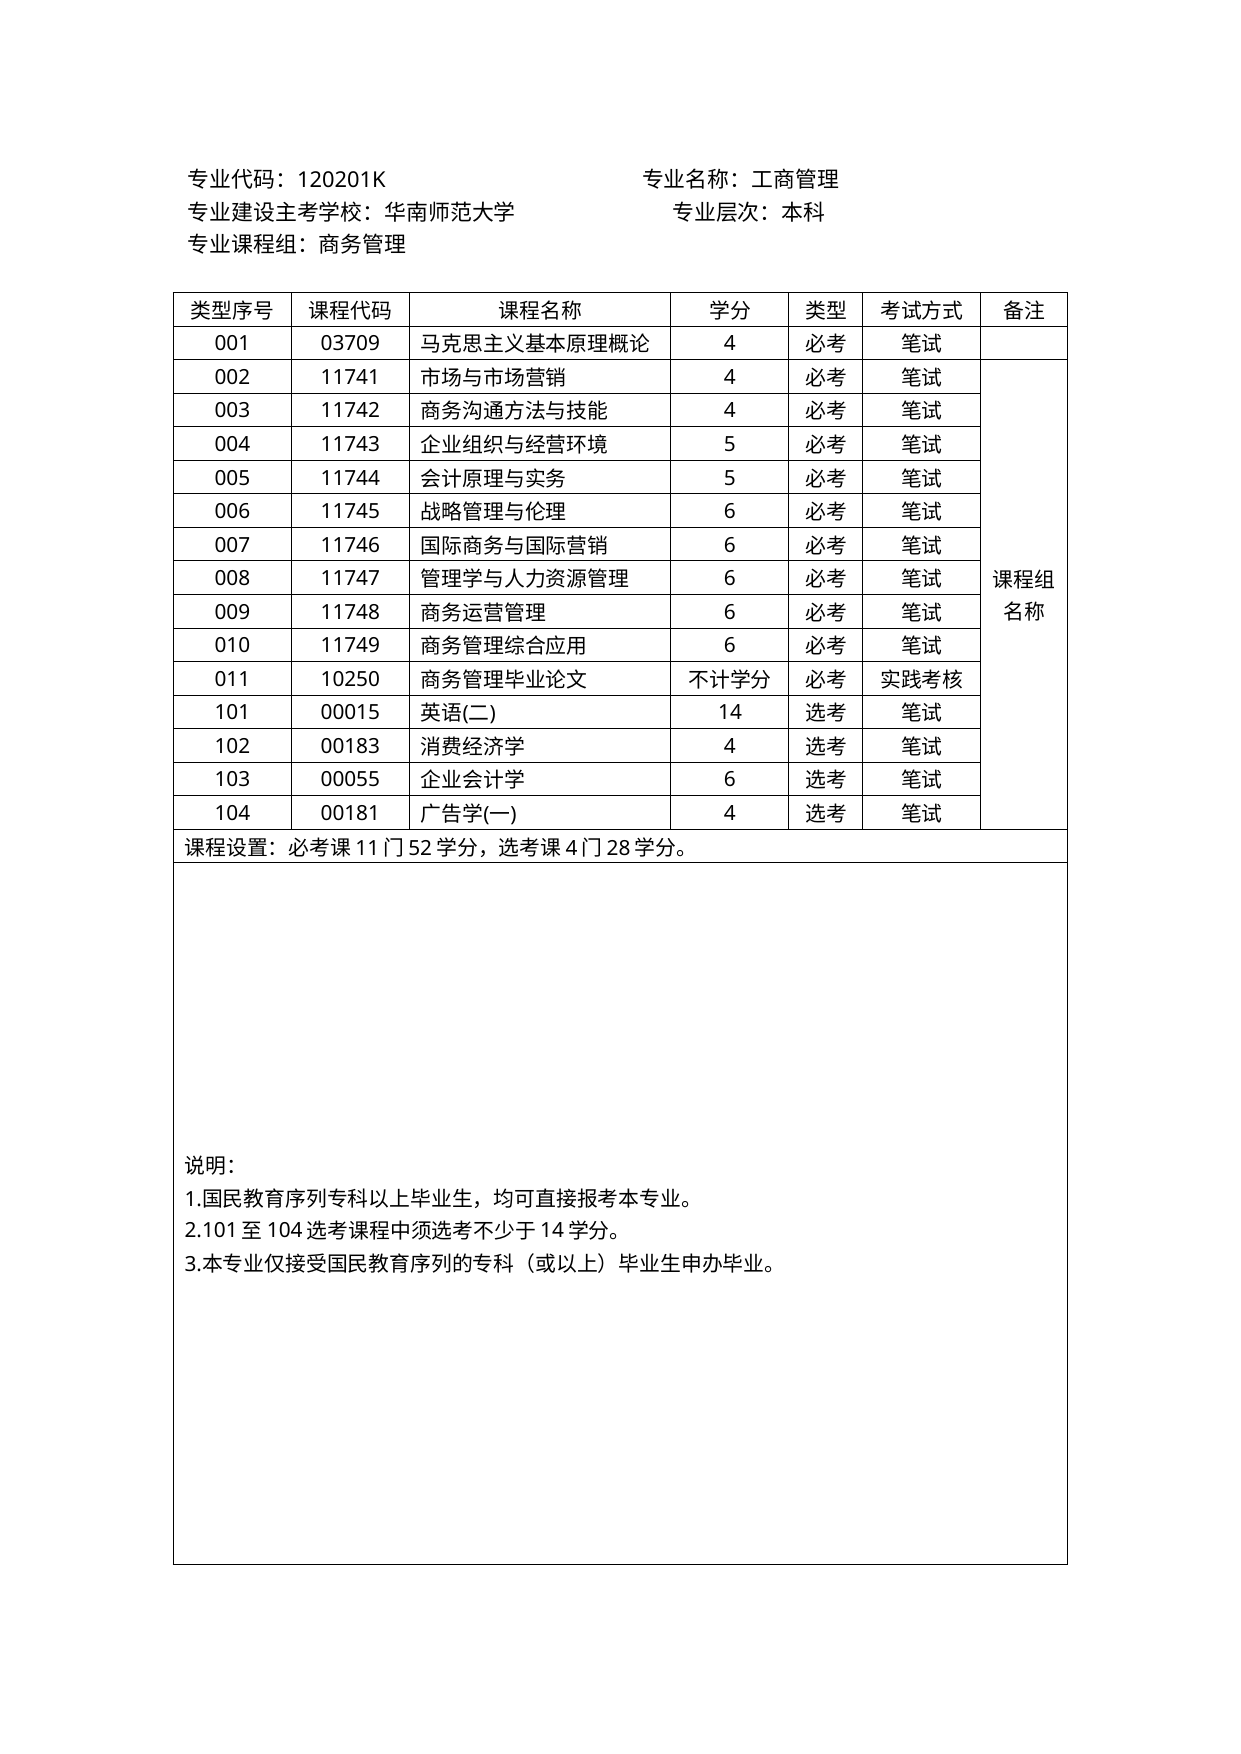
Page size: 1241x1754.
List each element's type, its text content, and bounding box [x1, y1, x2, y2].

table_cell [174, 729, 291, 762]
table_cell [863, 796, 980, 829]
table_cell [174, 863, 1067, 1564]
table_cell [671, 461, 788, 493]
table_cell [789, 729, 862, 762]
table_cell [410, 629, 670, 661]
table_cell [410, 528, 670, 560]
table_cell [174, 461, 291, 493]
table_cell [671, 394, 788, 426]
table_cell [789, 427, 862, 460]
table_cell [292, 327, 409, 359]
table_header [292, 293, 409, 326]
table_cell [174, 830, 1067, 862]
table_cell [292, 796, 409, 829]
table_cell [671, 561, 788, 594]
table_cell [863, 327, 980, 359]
text 专业代码：120201K 专业名称：工商管理 [187, 162, 1053, 194]
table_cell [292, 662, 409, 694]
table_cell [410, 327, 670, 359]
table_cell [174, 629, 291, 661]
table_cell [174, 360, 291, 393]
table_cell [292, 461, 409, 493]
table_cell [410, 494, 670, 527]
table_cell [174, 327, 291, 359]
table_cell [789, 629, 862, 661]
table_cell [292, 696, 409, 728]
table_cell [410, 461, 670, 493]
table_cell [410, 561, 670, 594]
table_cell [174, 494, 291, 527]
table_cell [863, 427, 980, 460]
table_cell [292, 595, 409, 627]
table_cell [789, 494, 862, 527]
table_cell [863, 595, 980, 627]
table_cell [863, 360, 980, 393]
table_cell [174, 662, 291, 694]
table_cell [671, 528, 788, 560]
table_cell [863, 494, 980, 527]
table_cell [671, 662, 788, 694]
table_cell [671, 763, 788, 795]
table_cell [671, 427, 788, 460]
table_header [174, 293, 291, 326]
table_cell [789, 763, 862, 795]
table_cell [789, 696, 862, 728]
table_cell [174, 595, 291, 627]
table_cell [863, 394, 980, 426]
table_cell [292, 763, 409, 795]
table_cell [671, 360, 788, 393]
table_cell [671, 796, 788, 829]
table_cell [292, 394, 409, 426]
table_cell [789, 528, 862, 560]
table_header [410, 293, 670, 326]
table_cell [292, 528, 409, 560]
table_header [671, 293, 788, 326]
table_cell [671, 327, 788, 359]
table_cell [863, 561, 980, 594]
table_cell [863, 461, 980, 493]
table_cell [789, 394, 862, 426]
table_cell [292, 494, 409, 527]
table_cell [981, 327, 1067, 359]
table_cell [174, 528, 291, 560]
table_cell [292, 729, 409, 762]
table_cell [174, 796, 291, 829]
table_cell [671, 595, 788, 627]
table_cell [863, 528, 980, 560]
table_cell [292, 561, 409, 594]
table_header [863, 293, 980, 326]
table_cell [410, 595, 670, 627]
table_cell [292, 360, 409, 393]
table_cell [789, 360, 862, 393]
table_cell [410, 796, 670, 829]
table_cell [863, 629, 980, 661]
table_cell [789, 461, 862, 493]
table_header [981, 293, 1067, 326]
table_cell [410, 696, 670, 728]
text 专业建设主考学校：华南师范大学 专业层次：本科 [187, 194, 1053, 227]
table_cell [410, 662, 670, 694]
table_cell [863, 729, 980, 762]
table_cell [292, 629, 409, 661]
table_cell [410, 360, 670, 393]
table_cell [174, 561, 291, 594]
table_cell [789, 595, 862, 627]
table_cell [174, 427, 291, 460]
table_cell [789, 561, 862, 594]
text 专业课程组：商务管理 [187, 227, 1053, 259]
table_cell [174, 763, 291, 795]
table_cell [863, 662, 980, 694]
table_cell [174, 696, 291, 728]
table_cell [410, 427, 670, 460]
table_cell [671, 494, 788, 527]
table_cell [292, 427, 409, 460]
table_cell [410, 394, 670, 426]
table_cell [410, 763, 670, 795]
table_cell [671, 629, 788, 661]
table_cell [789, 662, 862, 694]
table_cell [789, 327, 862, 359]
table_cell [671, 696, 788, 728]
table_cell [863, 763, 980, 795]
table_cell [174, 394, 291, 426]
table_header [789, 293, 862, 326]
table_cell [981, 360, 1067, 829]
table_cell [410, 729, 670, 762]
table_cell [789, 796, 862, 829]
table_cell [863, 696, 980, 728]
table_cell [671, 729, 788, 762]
